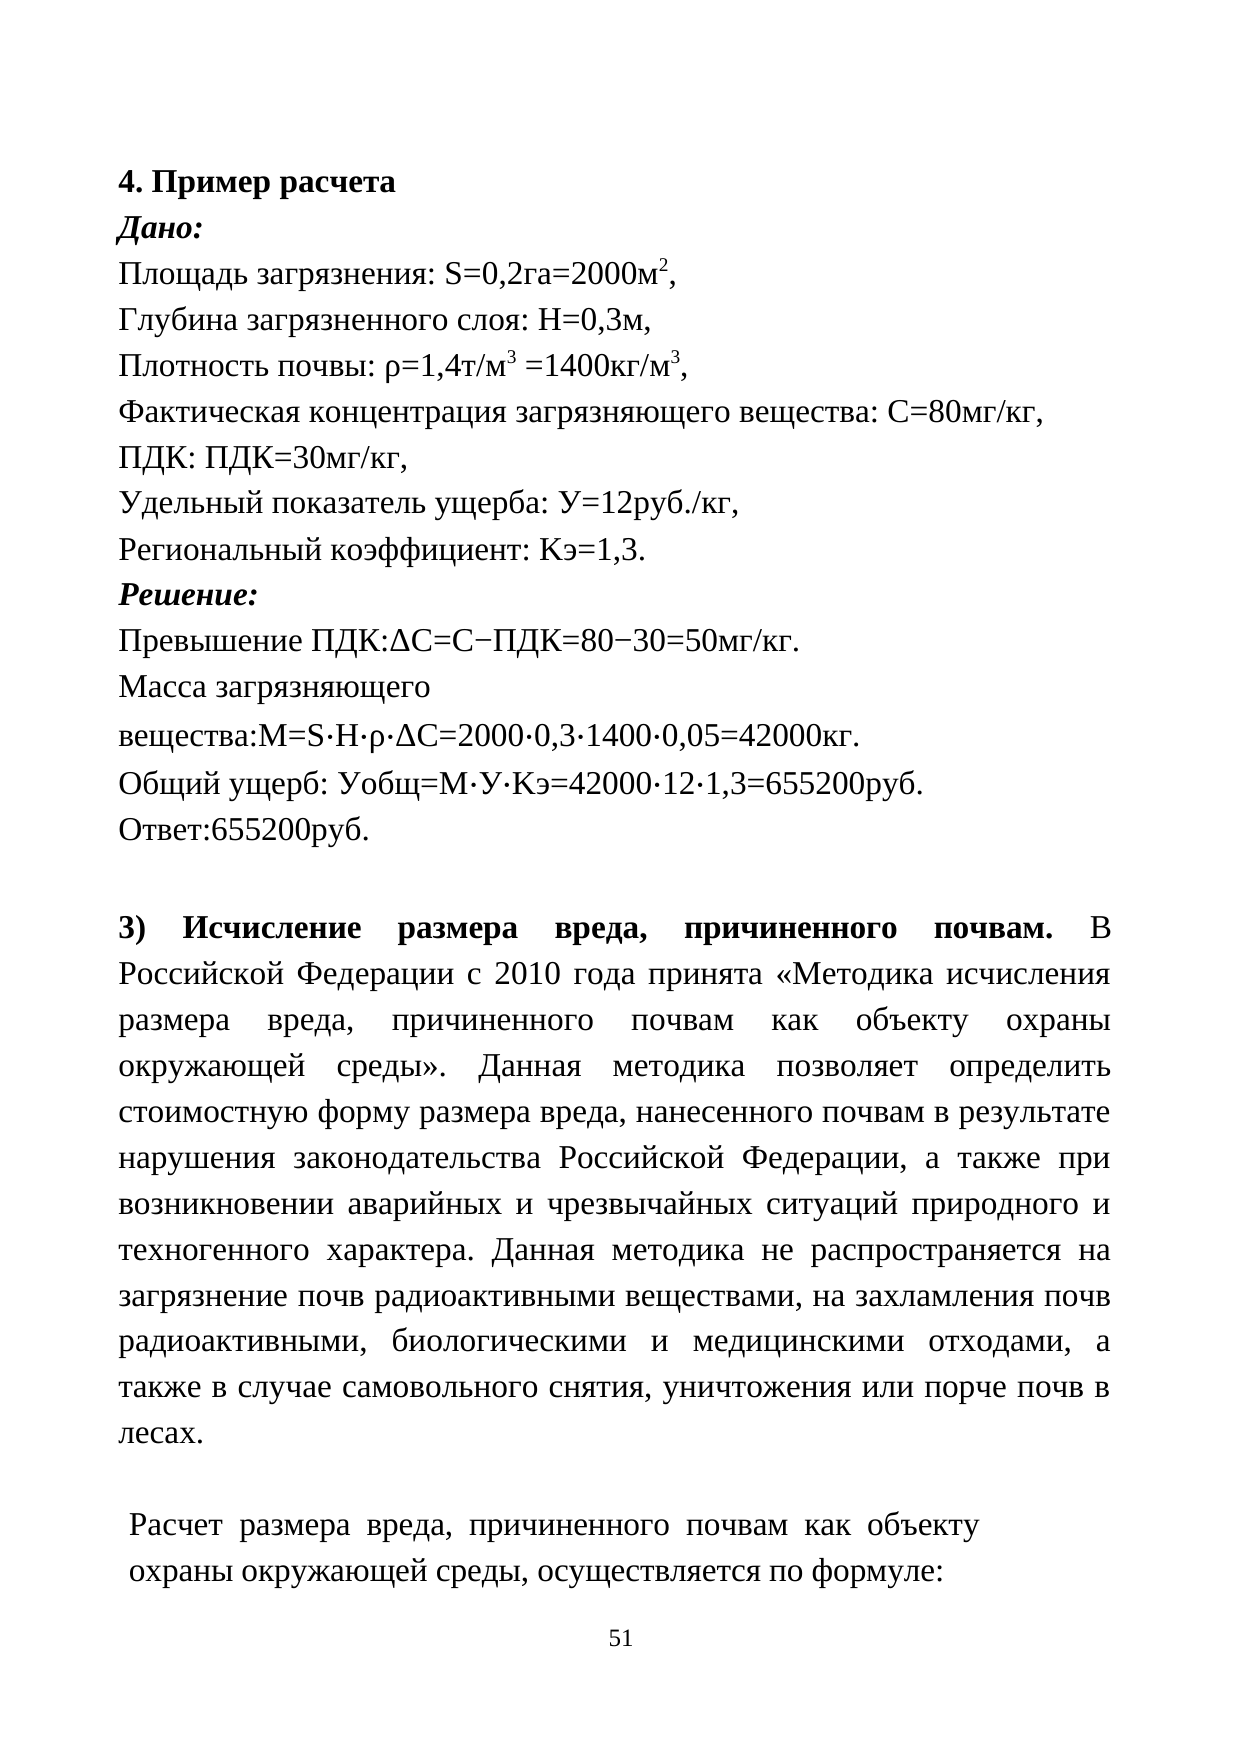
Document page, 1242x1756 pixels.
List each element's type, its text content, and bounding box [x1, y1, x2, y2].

text Дано: [118, 207, 1123, 246]
text Площадь загрязнения: S=0,2га=2000м2, [118, 253, 1123, 291]
text 4. Пример расчета [118, 161, 1123, 199]
text Решение: [118, 575, 1123, 613]
text 3) Исчисление размера вреда, причиненного почвам. В Российской Федерации с 2010 года принята «Методика исчисления размера вреда, причиненного почвам как объекту охраны окружающей среды». Данная методика позволяет определить стоимостную форму размера вреда, нанесенного почвам в результате нарушения законодательства Российской Федерации, а также при возникновении аварийных и чрезвычайных ситуаций природного и техногенного характера. Данная методика не распространяется на загрязнение почв радиоактивными веществами, на захламления почв радиоактивными, биологическими и медицинскими отходами, а также в случае самовольного снятия, уничтожения или порче почв в лесах. [118, 907, 1112, 1451]
text Масса загрязняющего вещества:M=S⋅H⋅ρ⋅ΔC=2000⋅0,3⋅1400⋅0,05=42000кг. [118, 667, 1123, 753]
text Превышение ПДК:ΔC=C−ПДК=80−30=50мг/кг. [118, 621, 1123, 659]
text Удельный показатель ущерба: У=12руб./кг, [118, 483, 1123, 521]
text Региональный коэффициент: Kэ=1,3. [118, 529, 1123, 567]
text Общий ущерб: Уобщ=M⋅У⋅Kэ=42000⋅12⋅1,3=655200руб. [118, 761, 1123, 801]
text Глубина загрязненного слоя: H=0,3м, [118, 299, 1123, 337]
text Ответ:655200руб. [118, 809, 1123, 848]
text Плотность почвы: ρ=1,4т/м3 =1400кг/м3, [118, 345, 1123, 383]
text ПДК: ПДК=30мг/кг, [118, 437, 1123, 475]
text Фактическая концентрация загрязняющего вещества: C=80мг/кг, [118, 391, 1123, 429]
text Расчет размера вреда, причиненного почвам как объекту охраны окружающей среды, осуществляется по формуле: [129, 1504, 980, 1589]
